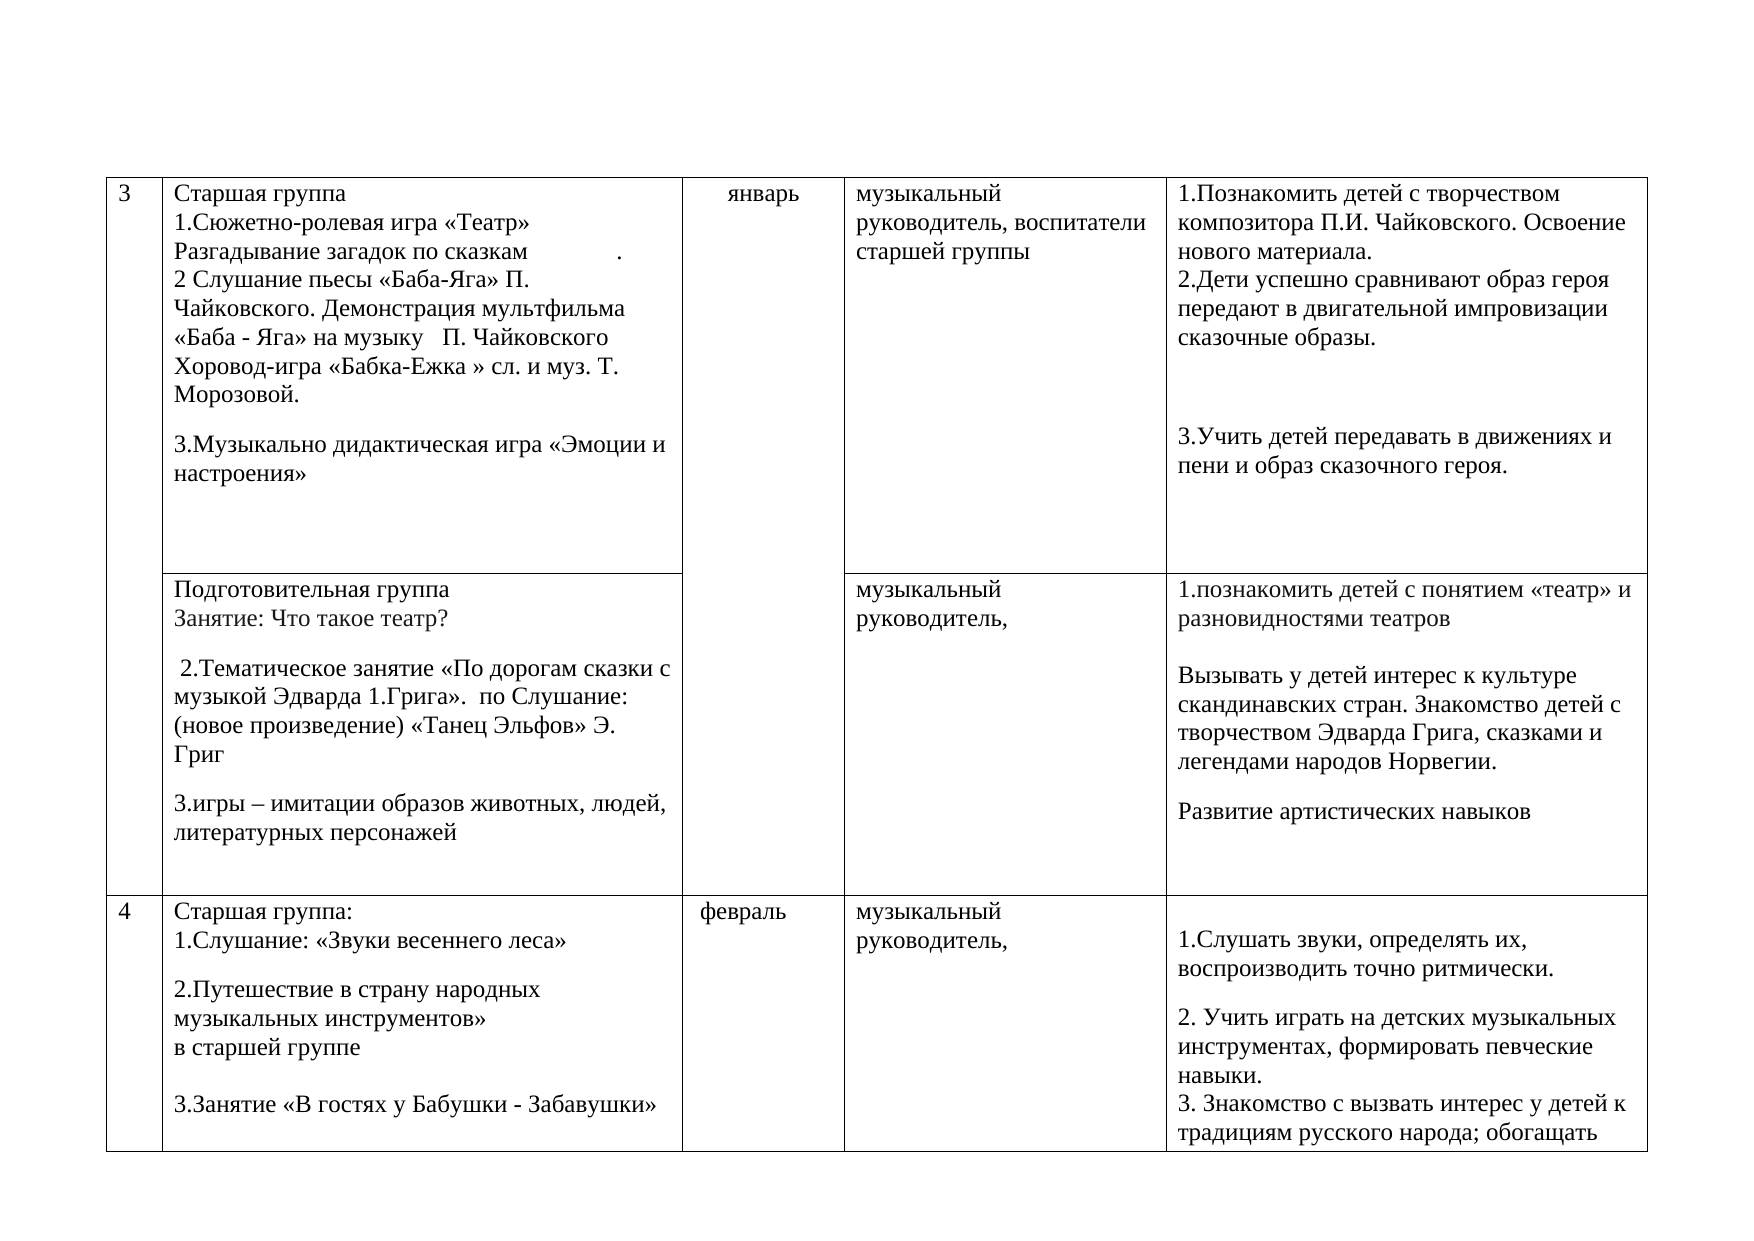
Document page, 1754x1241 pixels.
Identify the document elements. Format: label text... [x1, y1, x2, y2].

table_cell январь [683, 178, 844, 895]
table_cell музыкальный руководитель, воспитатели старшей группы [845, 178, 1166, 573]
table_cell Подготовительная группа Занятие: Что такое театр? 2.Тематическое занятие «По дорогам сказки с музыкой Эдварда 1.Грига». по Слушание: (новое произведение) «Танец Эльфов» Э. Григ 3.игры – имитации образов животных, людей, литературных персонажей [163, 574, 682, 895]
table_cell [845, 896, 1166, 1151]
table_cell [1167, 896, 1647, 1151]
table_cell 4 [107, 896, 162, 1151]
table_cell музыкальный руководитель, [845, 574, 1166, 895]
table_cell Старшая группа 1.Сюжетно-ролевая игра «Театр» Разгадывание загадок по сказкам . 2 Слушание пьесы «Баба-Яга» П. Чайковского. Демонстрация мультфильма «Баба - Яга» на музыку П. Чайковского Хоровод-игра «Бабка-Ежка » сл. и муз. Т. Морозовой. 3.Музыкально дидактическая игра «Эмоции и настроения» [163, 178, 682, 573]
table_cell 1.познакомить детей с понятием «театр» и разновидностями театров Вызывать у детей интерес к культуре скандинавских стран. Знакомство детей с творчеством Эдварда Грига, сказками и легендами народов Норвегии. Развитие артистических навыков [1167, 574, 1647, 895]
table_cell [163, 896, 682, 1151]
table_cell февраль [683, 896, 844, 1151]
table_cell 3 [107, 178, 162, 895]
table_cell 1.Познакомить детей с творчеством композитора П.И. Чайковского. Освоение нового материала. 2.Дети успешно сравнивают образ героя передают в двигательной импровизации сказочные образы. 3.Учить детей передавать в движениях и пени и образ сказочного героя. [1167, 178, 1647, 573]
